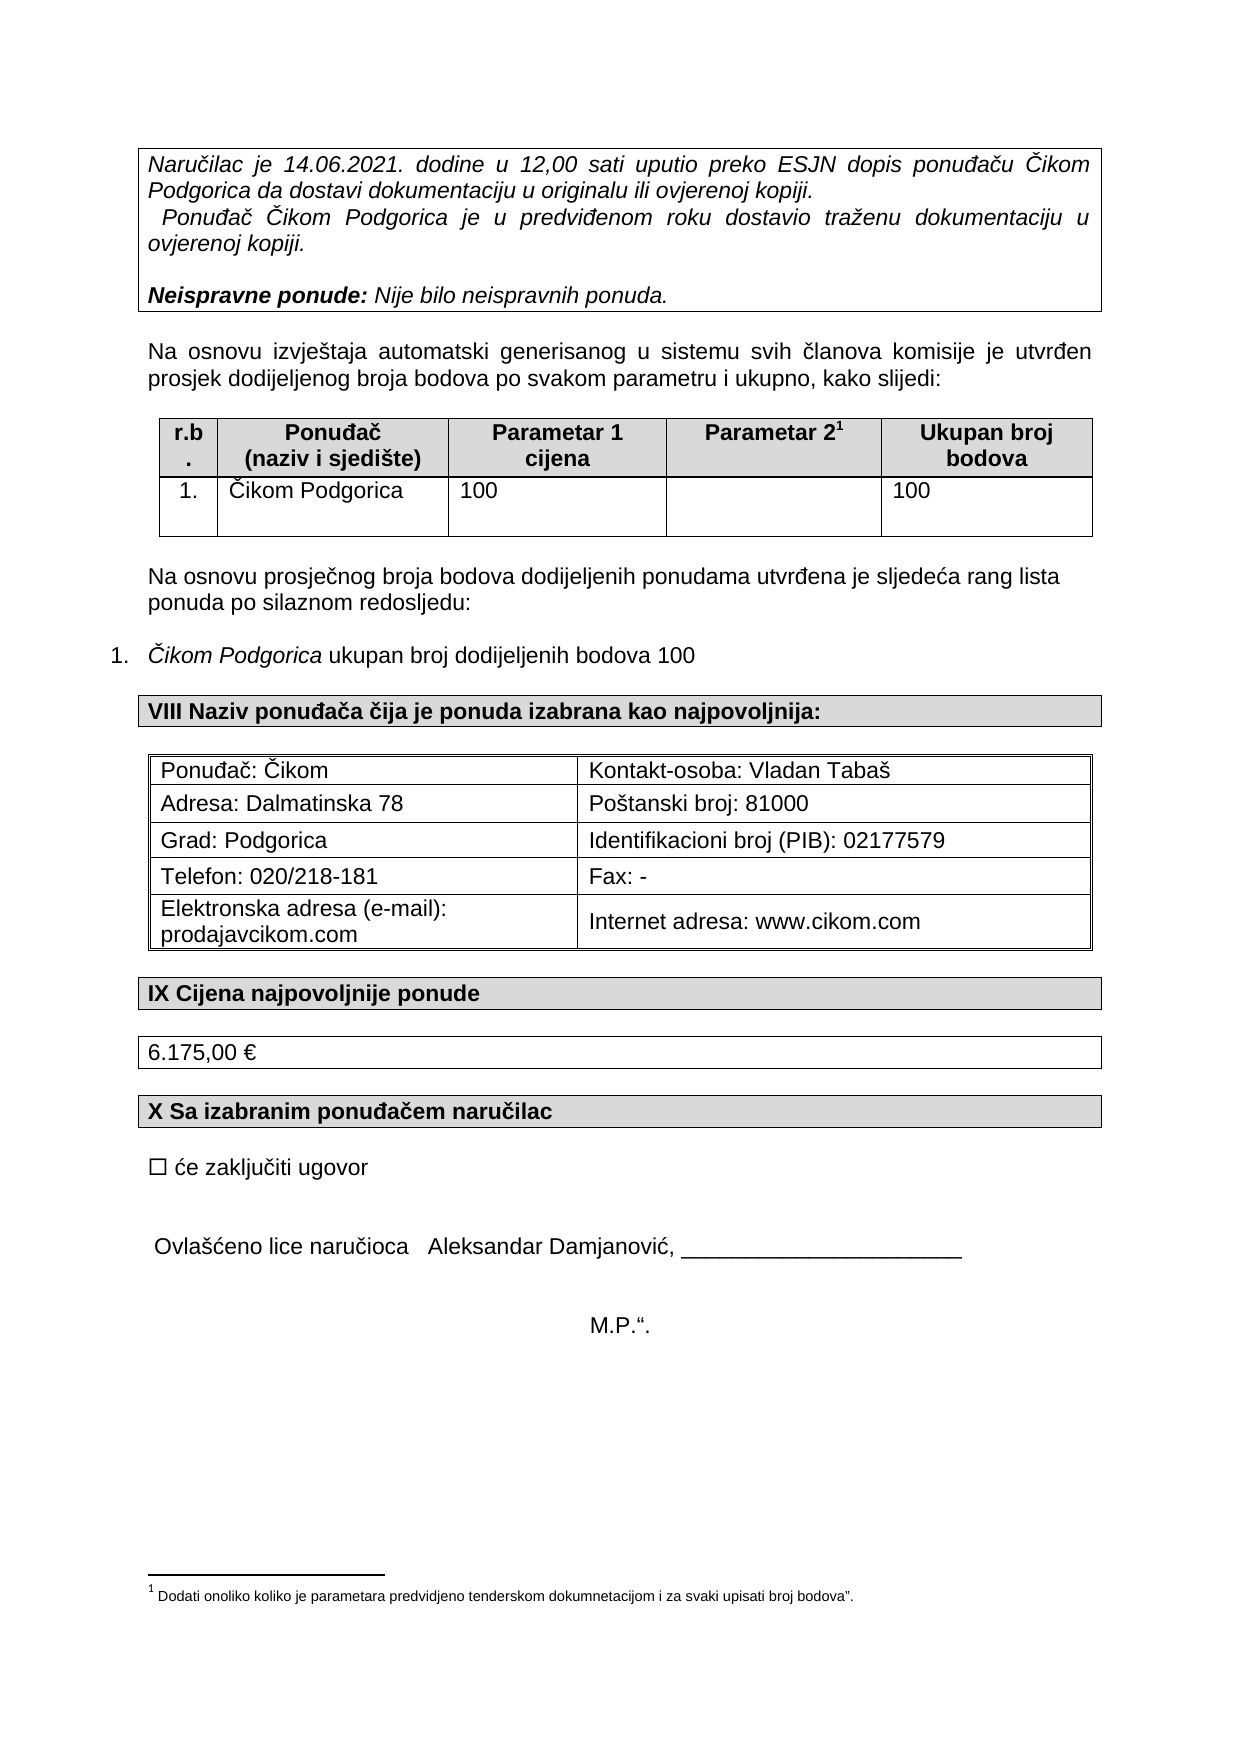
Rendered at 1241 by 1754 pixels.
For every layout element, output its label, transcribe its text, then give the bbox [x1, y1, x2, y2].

text Ovlašćeno lice naručioca Aleksandar Damjanović, ______________________ [148, 1233, 1093, 1259]
table_cell Adresa: Dalmatinska 78 [151, 785, 577, 822]
table_header Parametar 2 [667, 419, 881, 476]
table_cell 100 [449, 478, 666, 536]
table_header r.b. [160, 419, 217, 476]
text 6.175,00 € [139, 1037, 1101, 1068]
text IX Cijena najpovoljnije ponude [139, 978, 1101, 1009]
table_header Parametar 1 cijena [449, 419, 666, 476]
table_cell Fax: - [578, 858, 1090, 894]
text Neispravne ponude: Nije bilo neispravnih ponuda. [139, 279, 1101, 311]
table_cell Internet adresa: www.cikom.com [578, 895, 1090, 948]
table_cell Telefon: 020/218-181 [151, 858, 577, 894]
list Čikom Podgorica ukupan broj dodijeljenih bodova 100 [110, 642, 1093, 668]
table_cell Čikom Podgorica [218, 478, 448, 536]
text X Sa izabranim ponuđačem naručilac [139, 1096, 1101, 1127]
table_header Kontakt-osoba: Vladan Tabaš [578, 757, 1090, 784]
table_cell Grad: Podgorica [151, 823, 577, 857]
text VIII Naziv ponuđača čija je ponuda izabrana kao najpovoljnija: [139, 696, 1101, 726]
table_cell Poštanski broj: 81000 [578, 785, 1090, 822]
table_cell [667, 478, 881, 536]
text Na osnovu prosječnog broja bodova dodijeljenih ponudama utvrđena je sljedeća rang lista ponuda po silaznom redosljedu: [148, 563, 1093, 616]
text će zaključiti ugovor [148, 1154, 1093, 1180]
text Ponuđač Čikom Podgorica je u predviđenom roku dostavio traženu dokumentaciju u ovjerenoj kopiji. [148, 203, 1093, 256]
table_cell 100 [882, 478, 1092, 536]
table_header Ponuđač: Čikom [151, 757, 577, 784]
table_cell Identifikacioni broj (PIB): 02177579 [578, 823, 1090, 857]
table_header Ukupan broj bodova [882, 419, 1092, 476]
text M.P.“. [148, 1312, 1093, 1338]
table_cell Elektronska adresa (e-mail): prodajavcikom.com [151, 895, 577, 948]
text Na osnovu izvještaja automatski generisanog u sistemu svih članova komisije je utvrđen prosjek dodijeljenog broja bodova po svakom parametru i ukupno, kako slijedi: [148, 338, 1093, 391]
text Naručilac je 14.06.2021. dodine u 12,00 sati uputio preko ESJN dopis ponuđaču Čikom Podgorica da dostavi dokumentaciju u originalu ili ovjerenoj kopiji. [139, 149, 1101, 203]
table_cell 1. [160, 478, 217, 536]
table_header Ponuđač (naziv i sjedište) [218, 419, 448, 476]
